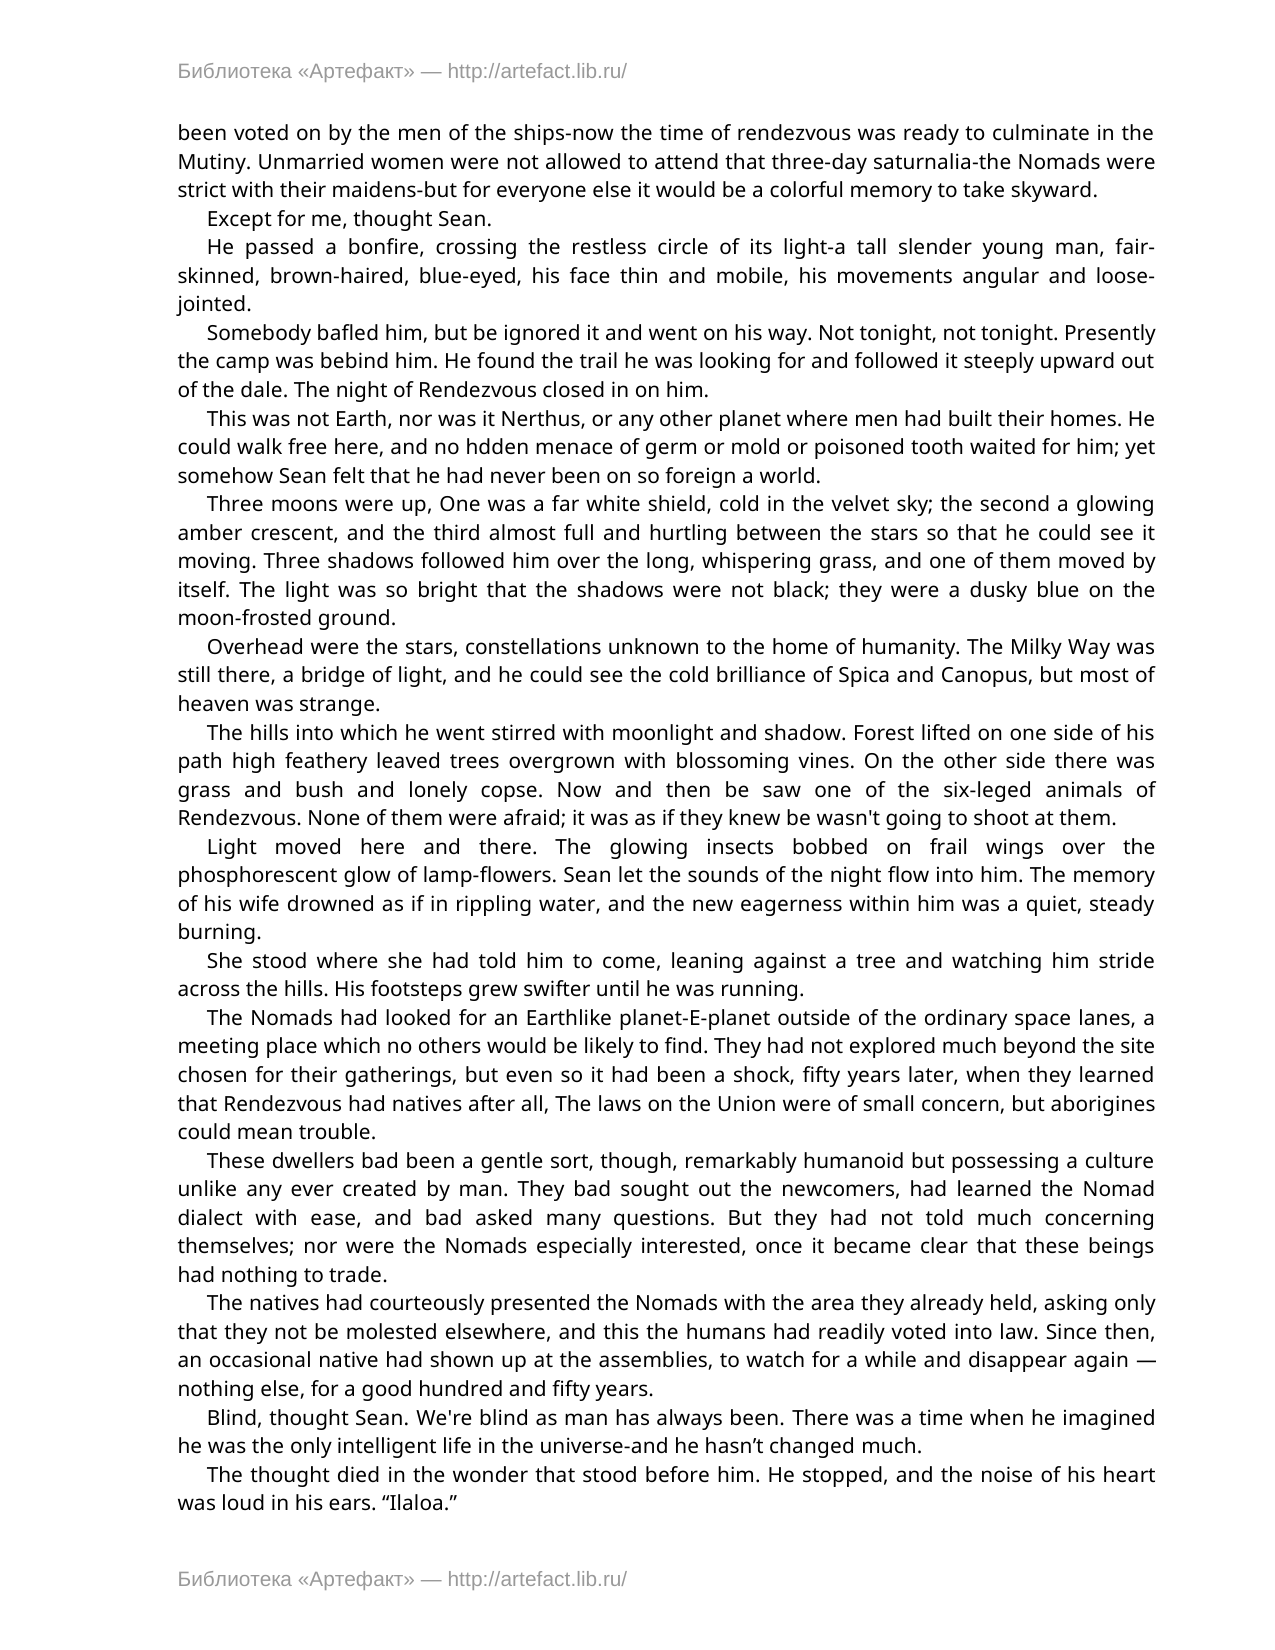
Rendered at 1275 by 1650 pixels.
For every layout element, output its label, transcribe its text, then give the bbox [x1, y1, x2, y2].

text Light moved here and there. The glowing insects bobbed on frail wings over the phosphorescent glow of lamp-flowers. Sean let the sounds of the night flow into him. The memory of his wife drowned as if in rippling water, and the new eagerness within him was a quiet, steady burning. [177, 832, 1157, 946]
text The hills into which he went stirred with moonlight and shadow. Forest lifted on one side of his path high feathery leaved trees overgrown with blossoming vines. On the other side there was grass and bush and lonely copse. Now and then be saw one of the six-leged animals of Rendezvous. None of them were afraid; it was as if they knew be wasn't going to shoot at them. [177, 717, 1157, 832]
text Except for me, thought Sean. [177, 204, 1157, 232]
text The thought died in the wonder that stood before him. He stopped, and the noise of his heart was loud in his ears. “Ilaloa.” [177, 1459, 1157, 1517]
text This was not Earth, nor was it Nerthus, or any other planet where men had built their homes. He could walk free here, and no hdden menace of germ or mold or poisoned tooth waited for him; yet somehow Sean felt that he had never been on so foreign a world. [177, 403, 1157, 489]
text The Nomads had looked for an Earthlike planet-E-planet outside of the ordinary space lanes, a meeting place which no others would be likely to find. They had not explored much beyond the site chosen for their gatherings, but even so it had been a shock, fifty years later, when they learned that Rendezvous had natives after all, The laws on the Union were of small concern, but aborigines could mean trouble. [177, 1003, 1157, 1146]
text The natives had courteously presented the Nomads with the area they already held, asking only that they not be molested elsewhere, and this the humans had readily voted into law. Since then, an occasional native had shown up at the assemblies, to watch for a while and disappear again —nothing else, for a good hundred and fifty years. [177, 1288, 1157, 1402]
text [177, 118, 1157, 204]
text Overhead were the stars, constellations unknown to the home of humanity. The Milky Way was still there, a bridge of light, and he could see the cold brilliance of Spica and Canopus, but most of heaven was strange. [177, 632, 1157, 717]
text Three moons were up, One was a far white shield, cold in the velvet sky; the second a glowing amber crescent, and the third almost full and hurtling between the stars so that he could see it moving. Three shadows followed him over the long, whispering grass, and one of them moved by itself. The light was so bright that the shadows were not black; they were a dusky blue on the moon-frosted ground. [177, 489, 1157, 632]
text Somebody bafled him, but be ignored it and went on his way. Not tonight, not tonight. Presently the camp was bebind him. He found the trail he was looking for and followed it steeply upward out of the dale. The night of Rendezvous closed in on him. [177, 318, 1157, 403]
text He passed a bonfire, crossing the restless circle of its light-a tall slender young man, fair-skinned, brown-haired, blue-eyed, his face thin and mobile, his movements angular and loose-jointed. [177, 232, 1157, 318]
text These dwellers bad been a gentle sort, though, remarkably humanoid but possessing a culture unlike any ever created by man. They bad sought out the newcomers, had learned the Nomad dialect with ease, and bad asked many questions. But they had not told much concerning themselves; nor were the Nomads especially interested, once it became clear that these beings had nothing to trade. [177, 1146, 1157, 1288]
text She stood where she had told him to come, leaning against a tree and watching him stride across the hills. His footsteps grew swifter until he was running. [177, 946, 1157, 1003]
text Blind, thought Sean. We're blind as man has always been. There was a time when he imagined he was the only intelligent life in the universe-and he hasn’t changed much. [177, 1402, 1157, 1459]
